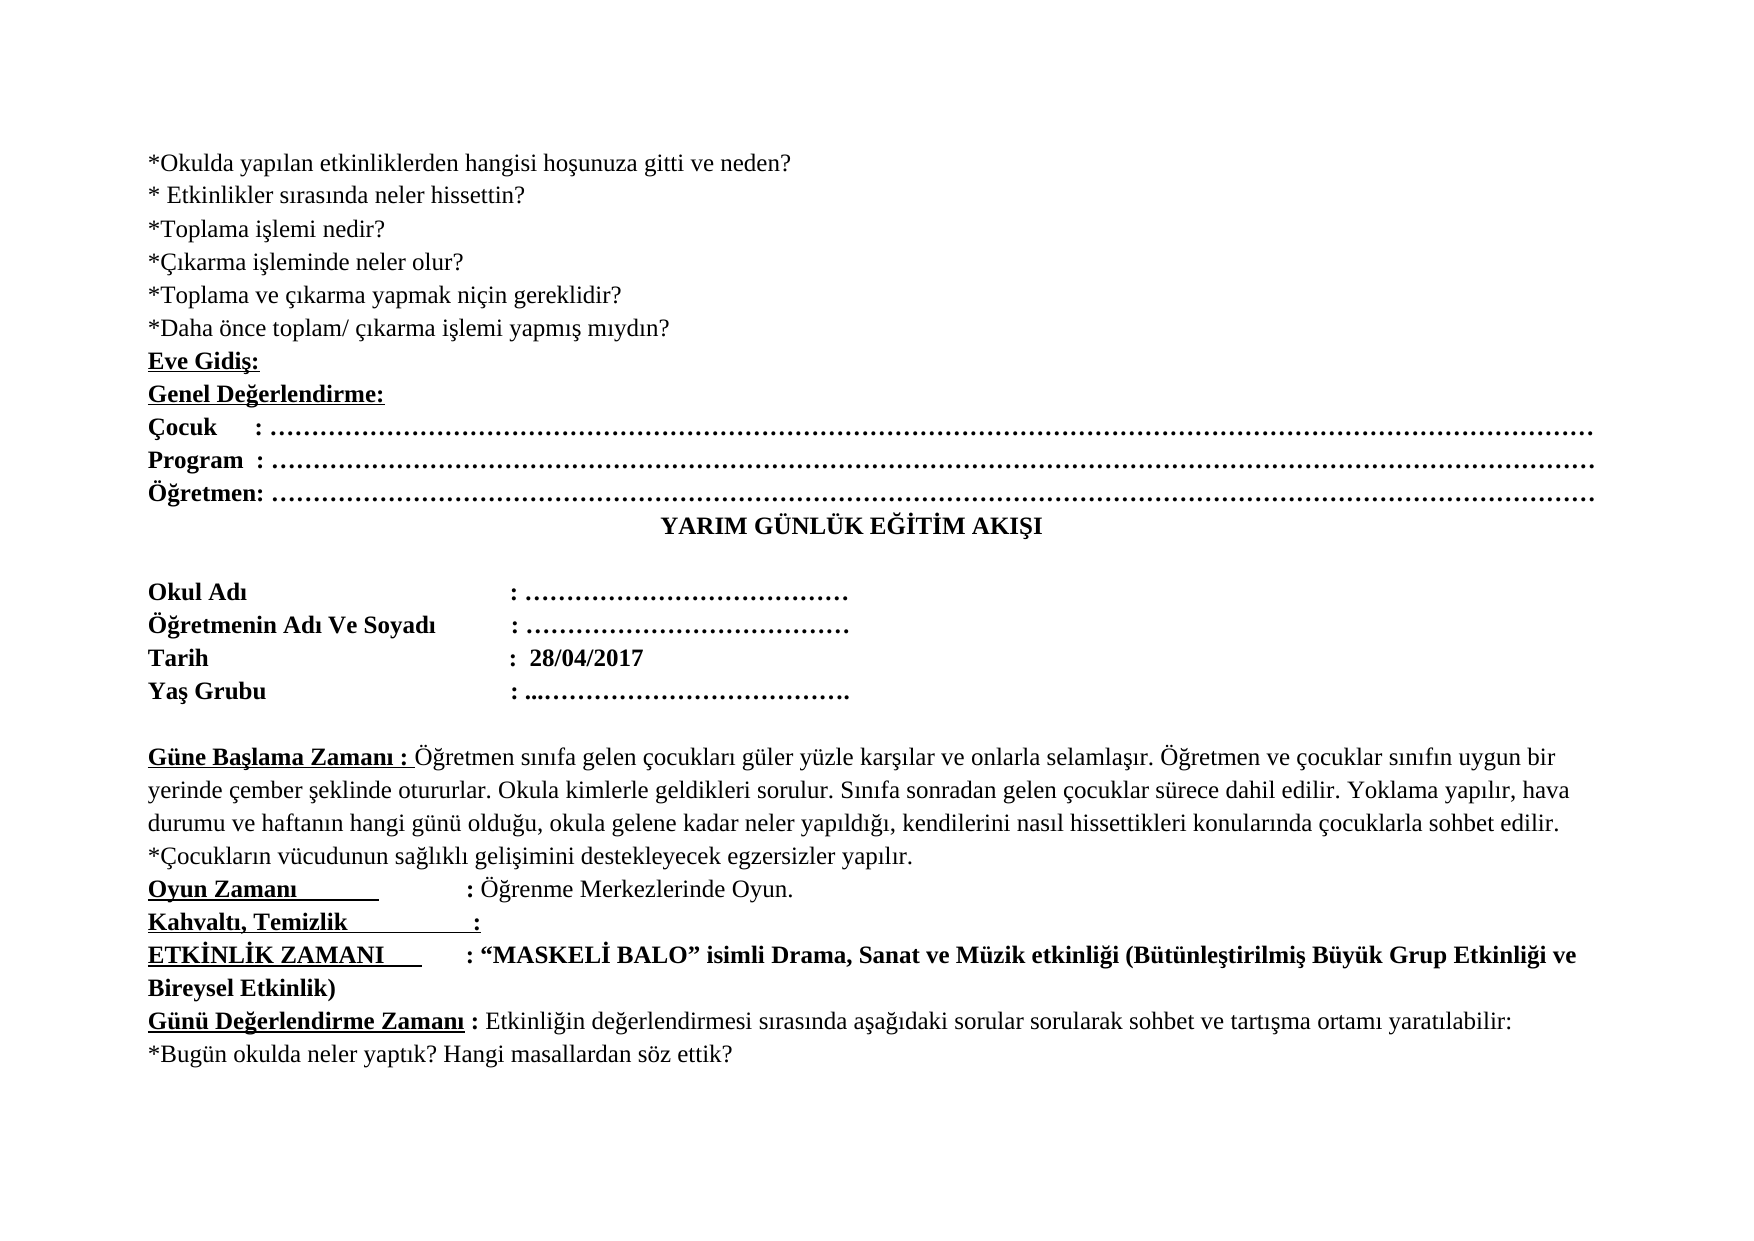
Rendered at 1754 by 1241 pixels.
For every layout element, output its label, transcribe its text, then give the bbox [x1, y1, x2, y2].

list Oyun Zamanı : Öğrenme Merkezlerinde Oyun. Kahvaltı, Temizlik : ETKİNLİK ZAMANI : “MASKELİ BALO” isimli Drama, Sanat ve Müzik etkinliği (Bütünleştirilmiş Büyük Grup Etkinliği ve Bireysel Etkinlik) [148, 874, 1606, 1002]
list Günü Değerlendirme Zamanı : Etkinliğin değerlendirmesi sırasında aşağıdaki sorular sorularak sohbet ve tartışma ortamı yaratılabilir: [148, 1006, 1606, 1035]
list *Bugün okulda neler yaptık? Hangi masallardan söz ettik? [148, 1039, 1606, 1068]
list YARIM GÜNLÜK EĞİTİM AKIŞI Okul Adı : ………………………………… Öğretmenin Adı Ve Soyadı : ………………………………… Tarih : 28/04/2017 Yaş Grubu : ...………………………………. Güne Başlama Zamanı : Öğretmen sınıfa gelen çocukları güler yüzle karşılar ve onlarla selamlaşır. Öğretmen ve çocuklar sınıfın uygun bir yerinde çember şeklinde otururlar. Okula kimlerle geldikleri sorulur. Sınıfa sonradan gelen çocuklar sürece dahil edilir. Yoklama yapılır, hava durumu ve haftanın hangi günü olduğu, okula gelene kadar neler yapıldığı, kendilerini nasıl hissettikleri konularında çocuklarla sohbet edilir. [148, 511, 1606, 837]
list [148, 148, 1606, 507]
list *Çocukların vücudunun sağlıklı gelişimini destekleyecek egzersizler yapılır. [148, 841, 1606, 870]
